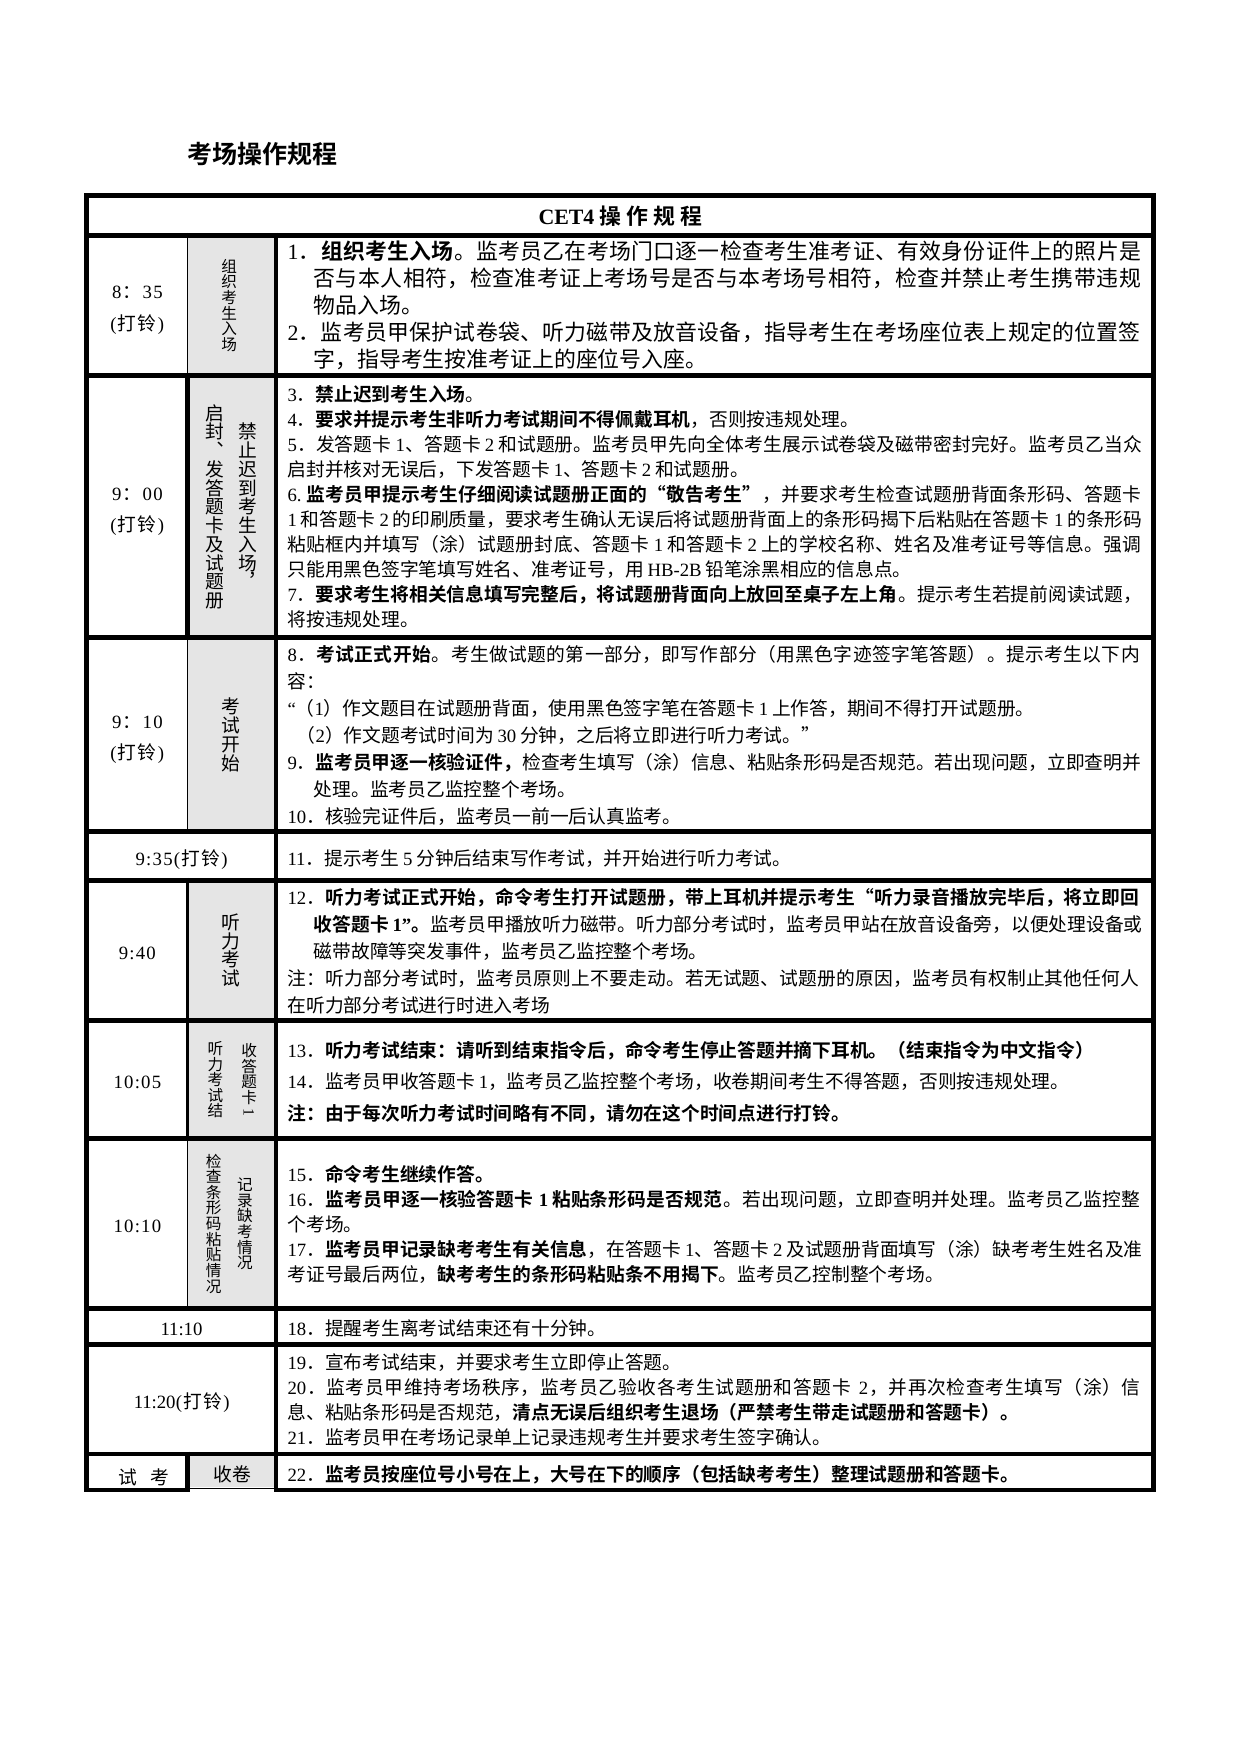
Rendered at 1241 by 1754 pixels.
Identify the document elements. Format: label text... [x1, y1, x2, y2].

table_cell 13．听力考试结束：请听到结束指令后，命令考生停止答题并摘下耳机。（结束指令为中文指令） 14．监考员甲收答题卡1，监考员乙监控整个考场，收卷期间考生不得答题，否则按违规处理。 注：由于每次听力考试时间略有不同，请勿在这个时间点进行打铃。 [278, 1023, 1151, 1136]
table_cell 11．提示考生5分钟后结束写作考试，并开始进行听力考试。 [278, 834, 1151, 878]
table_cell 考试收尾 [89, 1456, 185, 1487]
table_header CET4 操 作 规 程 [89, 198, 1151, 233]
table_cell 9:35(打铃) [89, 834, 274, 878]
table_cell 15．命令考生继续作答。 16．监考员甲逐一核验答题卡1粘贴条形码是否规范。若出现问题，立即查明并处理。监考员乙监控整个考场。 17．监考员甲记录缺考考生有关信息，在答题卡1、答题卡2及试题册背面填写（涂）缺考考生姓名及准考证号最后两位，缺考考生的条形码粘贴条不用揭下。监考员乙控制整个考场。 [278, 1141, 1151, 1306]
table_cell 记录缺考情况 检查条形码粘贴情况 [188, 1141, 274, 1306]
table_cell 9：10 (打铃) [89, 640, 187, 829]
table_cell 11:10 [89, 1311, 274, 1342]
table_cell 考试开始 [188, 640, 274, 829]
text 考场操作规程 [187, 143, 1053, 168]
table_cell 1．组织考生入场。监考员乙在考场门口逐一检查考生准考证、有效身份证件上的照片是否与本人相符，检查准考证上考场号是否与本考场号相符，检查并禁止考生携带违规物品入场。 2．监考员甲保护试卷袋、听力磁带及放音设备，指导考生在考场座位表上规定的位置签字，指导考生按准考证上的座位号入座。 [278, 238, 1151, 373]
table_cell 9:40 [89, 883, 186, 1018]
table_cell 11:20(打铃) [89, 1347, 274, 1452]
table_cell 18．提醒考生离考试结束还有十分钟。 [278, 1311, 1151, 1342]
table_cell 组织考生入场 [188, 238, 274, 373]
table_cell 19．宣布考试结束，并要求考生立即停止答题。 20．监考员甲维持考场秩序，监考员乙验收各考生试题册和答题卡2，并再次检查考生填写（涂）信息、粘贴条形码是否规范，清点无误后组织考生退场（严禁考生带走试题册和答题卡）。 21．监考员甲在考场记录单上记录违规考生并要求考生签字确认。 [278, 1347, 1151, 1452]
table_cell 10:10 [89, 1141, 187, 1306]
table_cell 10:05 [89, 1023, 186, 1136]
table_cell 收答题卡1 听力考试结束 [189, 1023, 274, 1136]
table_cell 8．考试正式开始。考生做试题的第一部分，即写作部分（用黑色字迹签字笔答题）。提示考生以下内容： “（1）作文题目在试题册背面，使用黑色签字笔在答题卡1上作答，期间不得打开试题册。 （2）作文题考试时间为30分钟，之后将立即进行听力考试。” 9．监考员甲逐一核验证件，检查考生填写（涂）信息、粘贴条形码是否规范。若出现问题，立即查明并处理。监考员乙监控整个考场。 10．核验完证件后，监考员一前一后认真监考。 [278, 640, 1151, 829]
table_cell 9：00 (打铃) [89, 378, 185, 635]
table_cell 收卷 [190, 1456, 274, 1487]
table_cell 禁止迟到考生入场， 启封、发答题卡及试题册 [190, 378, 274, 635]
table_cell 12．听力考试正式开始，命令考生打开试题册，带上耳机并提示考生“听力录音播放完毕后，将立即回收答题卡1”。监考员甲播放听力磁带。听力部分考试时，监考员甲站在放音设备旁，以便处理设备或磁带故障等突发事件，监考员乙监控整个考场。 注：听力部分考试时，监考员原则上不要走动。若无试题、试题册的原因，监考员有权制止其他任何人在听力部分考试进行时进入考场 [278, 883, 1151, 1018]
table_cell 3．禁止迟到考生入场。 4．要求并提示考生非听力考试期间不得佩戴耳机，否则按违规处理。 5．发答题卡1、答题卡2和试题册。监考员甲先向全体考生展示试卷袋及磁带密封完好。监考员乙当众启封并核对无误后，下发答题卡1、答题卡2和试题册。 6. 监考员甲提示考生仔细阅读试题册正面的“敬告考生”，并要求考生检查试题册背面条形码、答题卡1和答题卡2的印刷质量，要求考生确认无误后将试题册背面上的条形码揭下后粘贴在答题卡1的条形码粘贴框内并填写（涂）试题册封底、答题卡1和答题卡2上的学校名称、姓名及准考证号等信息。强调只能用黑色签字笔填写姓名、准考证号，用HB-2B铅笔涂黑相应的信息点。 7．要求考生将相关信息填写完整后，将试题册背面向上放回至桌子左上角。提示考生若提前阅读试题，将按违规处理。 [278, 378, 1151, 635]
table_cell 22．监考员按座位号小号在上，大号在下的顺序（包括缺考考生）整理试题册和答题卡。 [278, 1456, 1151, 1487]
table_cell 8：35 (打铃) [89, 238, 187, 373]
table_cell 听力考试 [189, 883, 274, 1018]
